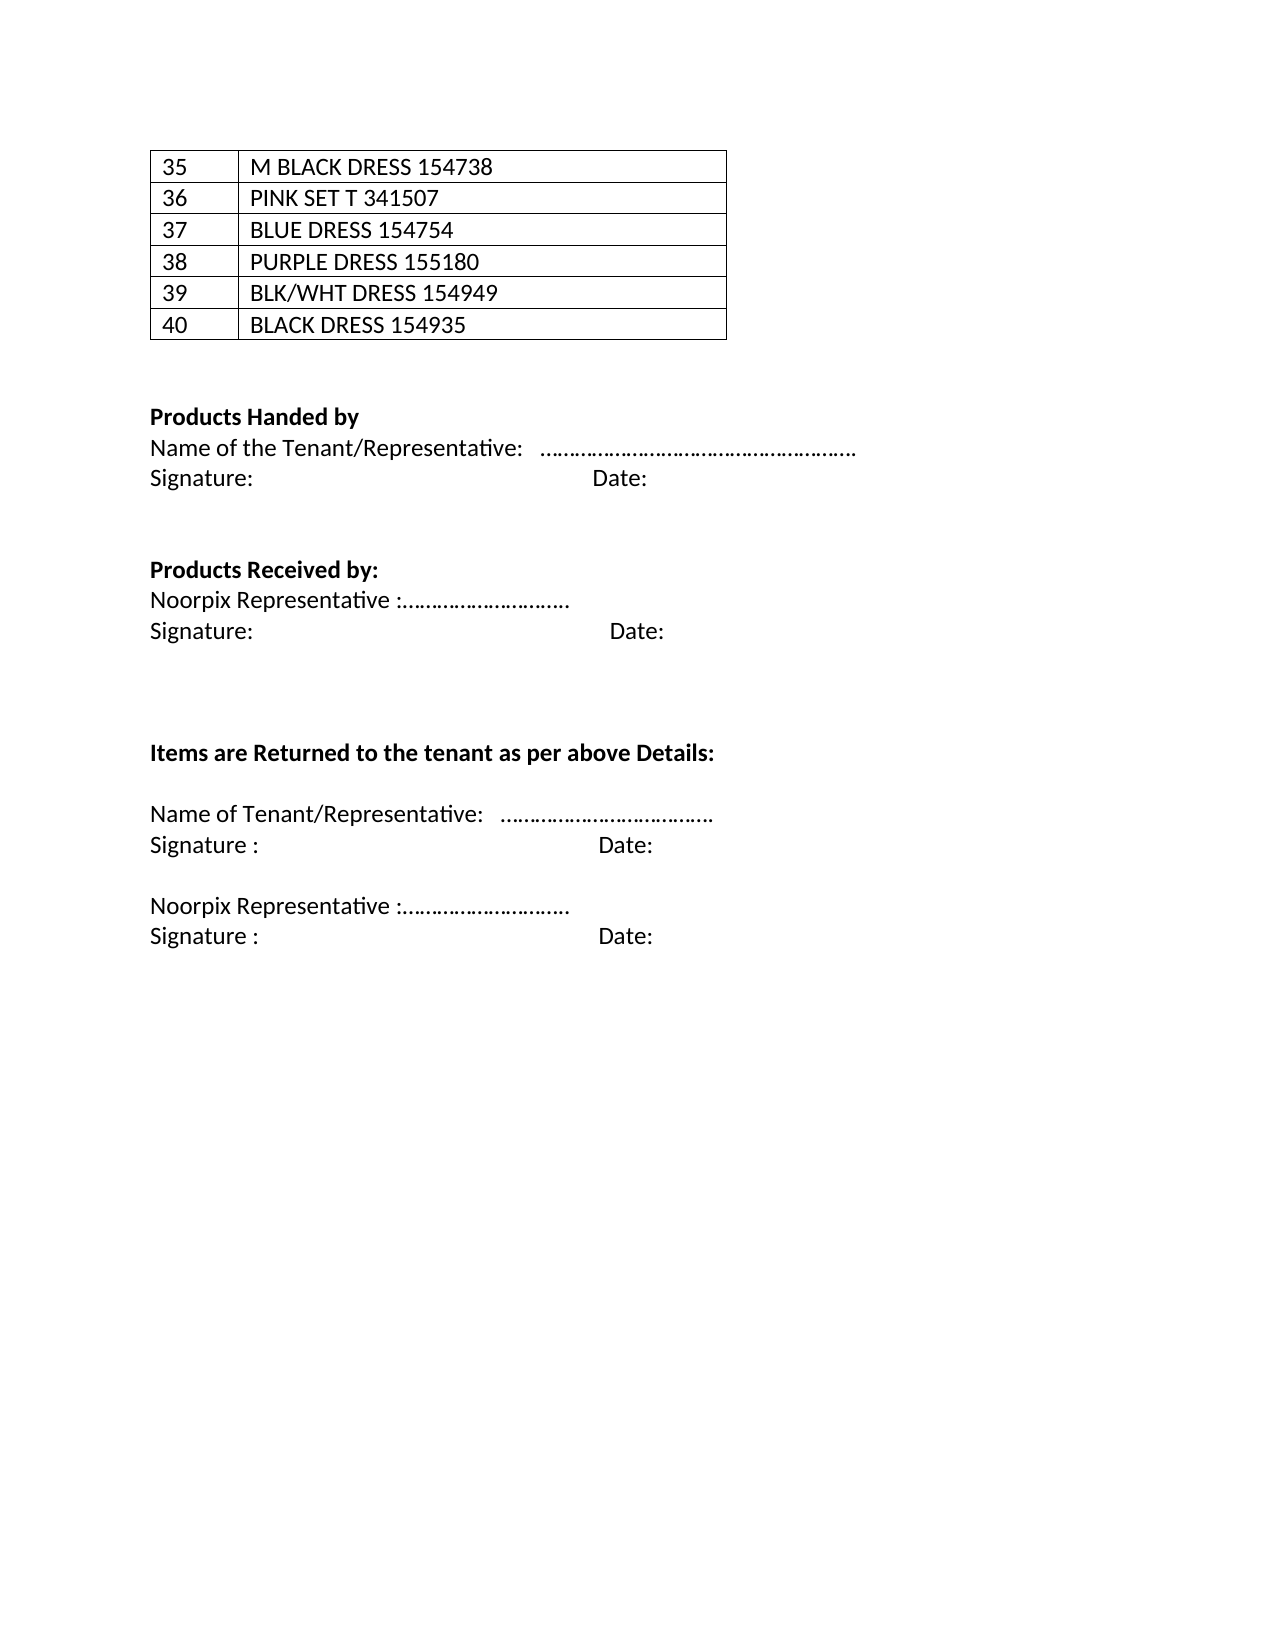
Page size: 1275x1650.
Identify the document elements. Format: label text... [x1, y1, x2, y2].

table_cell PURPLE DRESS 155180 [239, 246, 726, 276]
text Products Handed by [150, 401, 1125, 432]
text Name of the Tenant/Representative: ………………………………………………. [150, 432, 1125, 462]
table_cell 35 [151, 151, 238, 182]
text Signature : Date: [150, 920, 1125, 951]
table_cell PINK SET T 341507 [239, 183, 726, 213]
table_cell BLK/WHT DRESS 154949 [239, 277, 726, 308]
text Noorpix Representative :……………………….. [150, 584, 1125, 615]
table_cell 36 [151, 183, 238, 213]
text Items are Returned to the tenant as per above Details: [150, 737, 1125, 768]
text Signature: Date: [150, 462, 1125, 493]
table_cell 39 [151, 277, 238, 308]
text Signature: Date: [150, 615, 1125, 646]
table_cell 38 [151, 246, 238, 276]
table_cell 40 [151, 309, 238, 339]
text Name of Tenant/Representative: ………………………………. [150, 798, 1125, 829]
table_cell 37 [151, 214, 238, 245]
text Noorpix Representative :……………………….. [150, 890, 1125, 920]
table_cell BLUE DRESS 154754 [239, 214, 726, 245]
table_cell M BLACK DRESS 154738 [239, 151, 726, 182]
table_cell BLACK DRESS 154935 [239, 309, 726, 339]
text Products Received by: [150, 554, 1125, 584]
text Signature : Date: [150, 829, 1125, 859]
